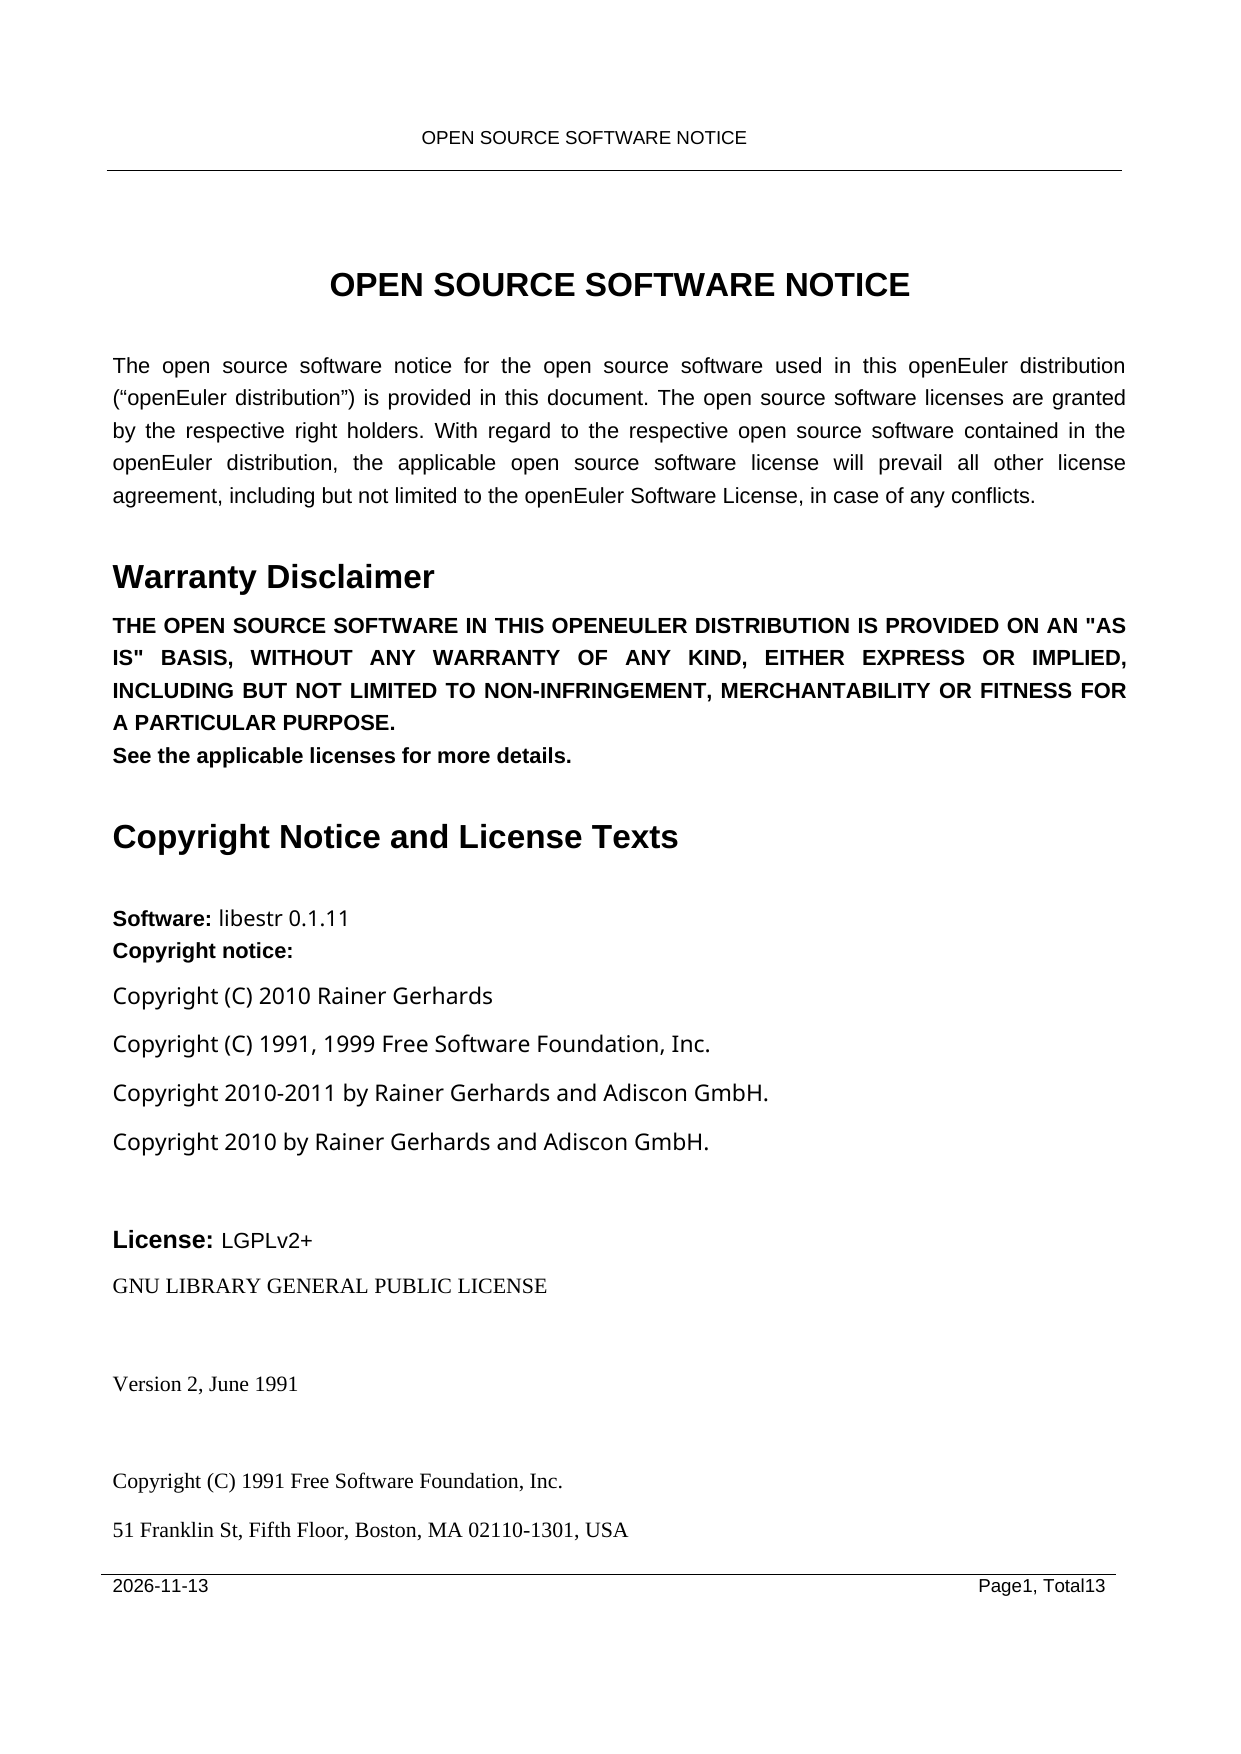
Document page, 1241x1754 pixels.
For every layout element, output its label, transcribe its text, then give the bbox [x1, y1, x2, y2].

text Software: libestr 0.1.11 [112, 901, 1128, 934]
text The open source software notice for the open source software used in this openEuler distribution (“openEuler distribution”) is provided in this document. The open source software licenses are granted by the respective right holders. With regard to the respective open source software contained in the openEuler distribution, the applicable open source software license will prevail all other license agreement, including but not limited to the openEuler Software License, in case of any conflicts. [112, 349, 1128, 511]
text OPEN SOURCE SOFTWARE NOTICE [112, 251, 1128, 316]
text Warranty Disclaimer [112, 544, 1128, 609]
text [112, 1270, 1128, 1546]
text THE OPEN SOURCE SOFTWARE IN THIS OPENEULER DISTRIBUTION IS PROVIDED ON AN "AS IS" BASIS, WITHOUT ANY WARRANTY OF ANY KIND, EITHER EXPRESS OR IMPLIED, INCLUDING BUT NOT LIMITED TO NON-INFRINGEMENT, MERCHANTABILITY OR FITNESS FOR A PARTICULAR PURPOSE. See the applicable licenses for more details. [112, 609, 1128, 771]
text Copyright notice: [112, 934, 1128, 966]
text License: LGPLv2+ [112, 1223, 1128, 1255]
text Copyright (C) 2010 Rainer Gerhards Copyright (C) 1991, 1999 Free Software Foundation, Inc. Copyright 2010-2011 by Rainer Gerhards and Adiscon GmbH. Copyright 2010 by Rainer Gerhards and Adiscon GmbH. [112, 979, 1128, 1207]
text Copyright Notice and License Texts [112, 804, 1128, 869]
